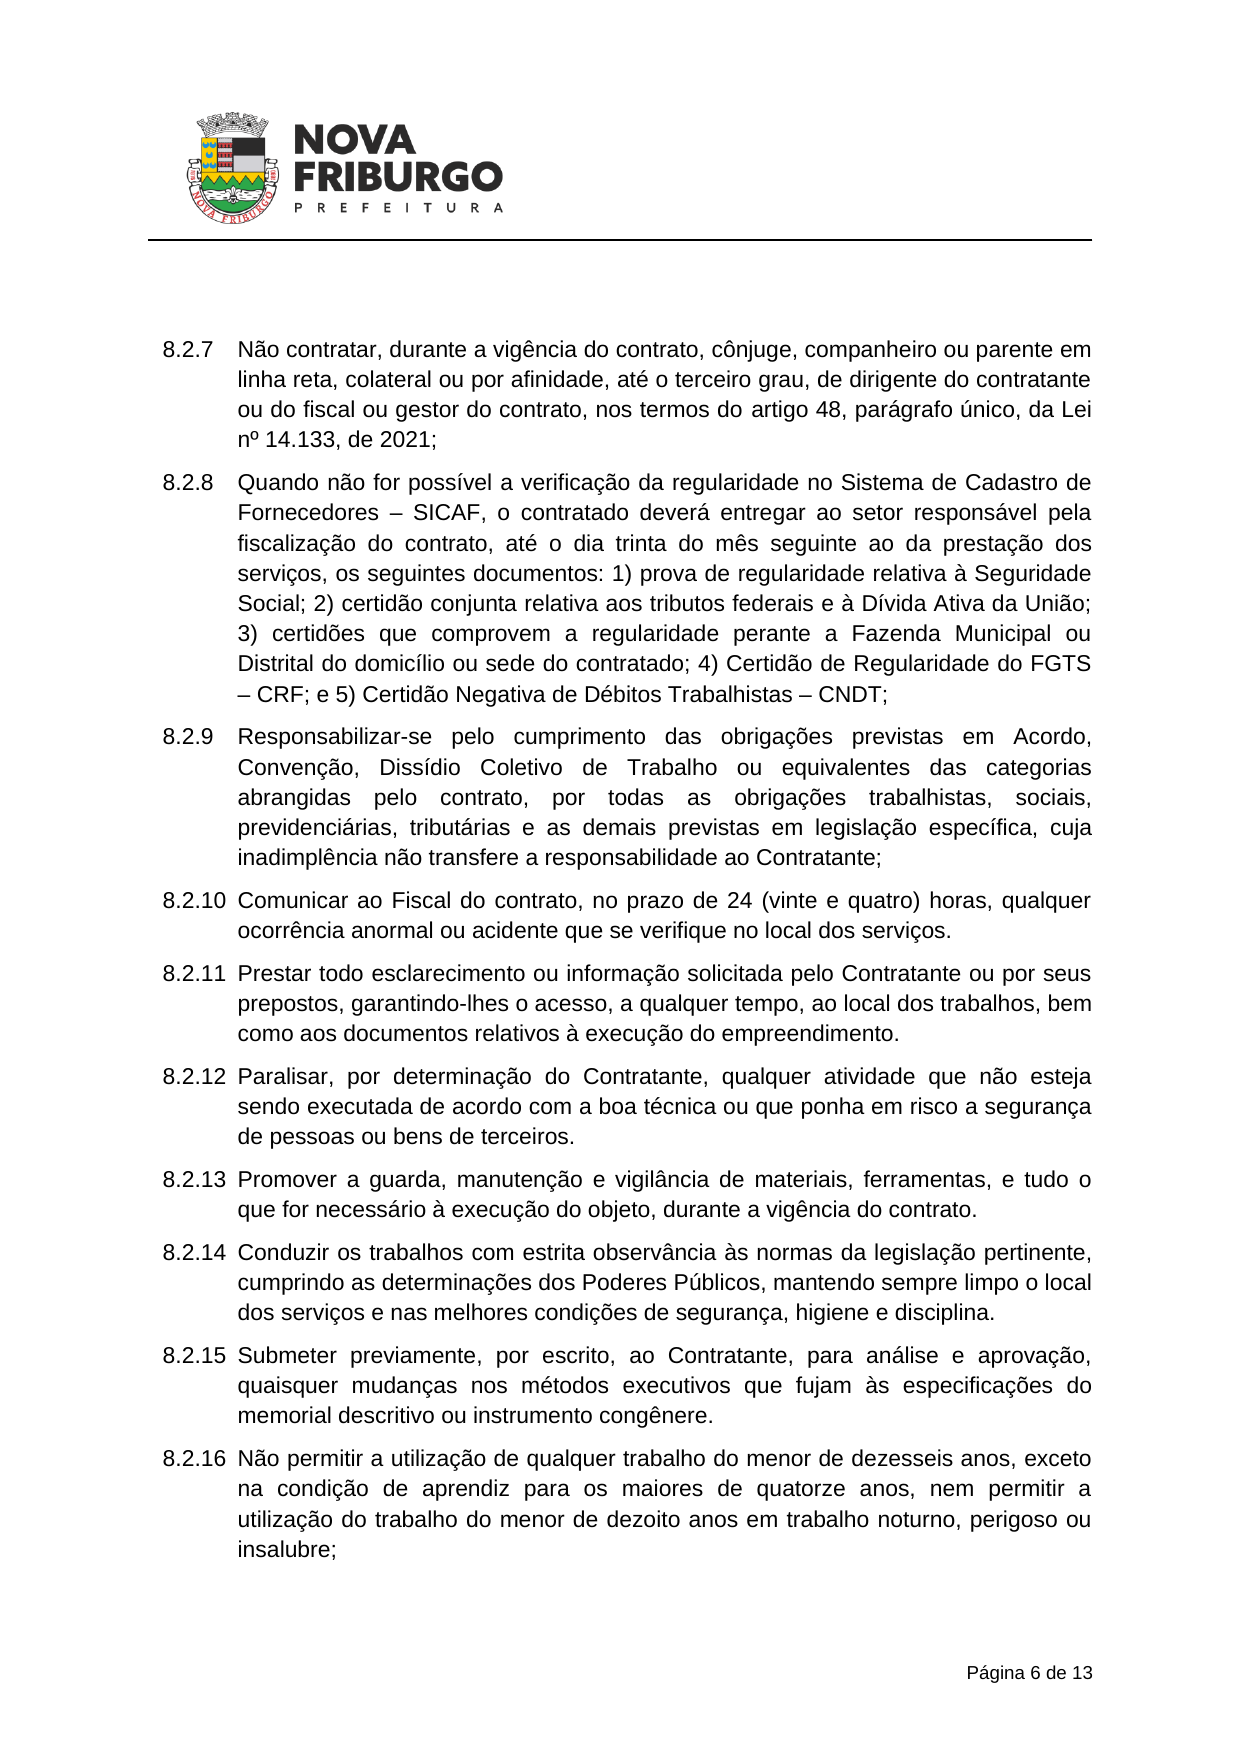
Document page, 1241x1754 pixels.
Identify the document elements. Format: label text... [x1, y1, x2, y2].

list Submeter previamente, por escrito, ao Contratante, para análise e aprovação, quaisquer mudanças nos métodos executivos que fujam às especificações do memorial descritivo ou instrumento congênere. [162, 1342, 1092, 1429]
list Responsabilizar-se pelo cumprimento das obrigações previstas em Acordo, Convenção, Dissídio Coletivo de Trabalho ou equivalentes das categorias abrangidas pelo contrato, por todas as obrigações trabalhistas, sociais, previdenciárias, tributárias e as demais previstas em legislação específica, cuja inadimplência não transfere a responsabilidade ao Contratante; [162, 723, 1092, 870]
list Paralisar, por determinação do Contratante, qualquer atividade que não esteja sendo executada de acordo com a boa técnica ou que ponha em risco a segurança de pessoas ou bens de terceiros. [162, 1063, 1092, 1149]
list Não contratar, durante a vigência do contrato, cônjuge, companheiro ou parente em linha reta, colateral ou por afinidade, até o terceiro grau, de dirigente do contratante ou do fiscal ou gestor do contrato, nos termos do artigo 48, parágrafo único, da Lei nº 14.133, de 2021; [162, 336, 1092, 453]
list Promover a guarda, manutenção e vigilância de materiais, ferramentas, e tudo o que for necessário à execução do objeto, durante a vigência do contrato. [162, 1166, 1092, 1222]
list Prestar todo esclarecimento ou informação solicitada pelo Contratante ou por seus prepostos, garantindo-lhes o acesso, a qualquer tempo, ao local dos trabalhos, bem como aos documentos relativos à execução do empreendimento. [162, 960, 1092, 1046]
list Comunicar ao Fiscal do contrato, no prazo de 24 (vinte e quatro) horas, qualquer ocorrência anormal ou acidente que se verifique no local dos serviços. [162, 887, 1092, 943]
list Quando não for possível a verificação da regularidade no Sistema de Cadastro de Fornecedores – SICAF, o contratado deverá entregar ao setor responsável pela fiscalização do contrato, até o dia trinta do mês seguinte ao da prestação dos serviços, os seguintes documentos: 1) prova de regularidade relativa à Seguridade Social; 2) certidão conjunta relativa aos tributos federais e à Dívida Ativa da União; 3) certidões que comprovem a regularidade perante a Fazenda Municipal ou Distrital do domicílio ou sede do contratado; 4) Certidão de Regularidade do FGTS – CRF; e 5) Certidão Negativa de Débitos Trabalhistas – CNDT; [162, 469, 1092, 707]
list Conduzir os trabalhos com estrita observância às normas da legislação pertinente, cumprindo as determinações dos Poderes Públicos, mantendo sempre limpo o local dos serviços e nas melhores condições de segurança, higiene e disciplina. [162, 1239, 1092, 1326]
picture [147, 100, 542, 238]
list Não permitir a utilização de qualquer trabalho do menor de dezesseis anos, exceto na condição de aprendiz para os maiores de quatorze anos, nem permitir a utilização do trabalho do menor de dezoito anos em trabalho noturno, perigoso ou insalubre; [162, 1445, 1092, 1562]
